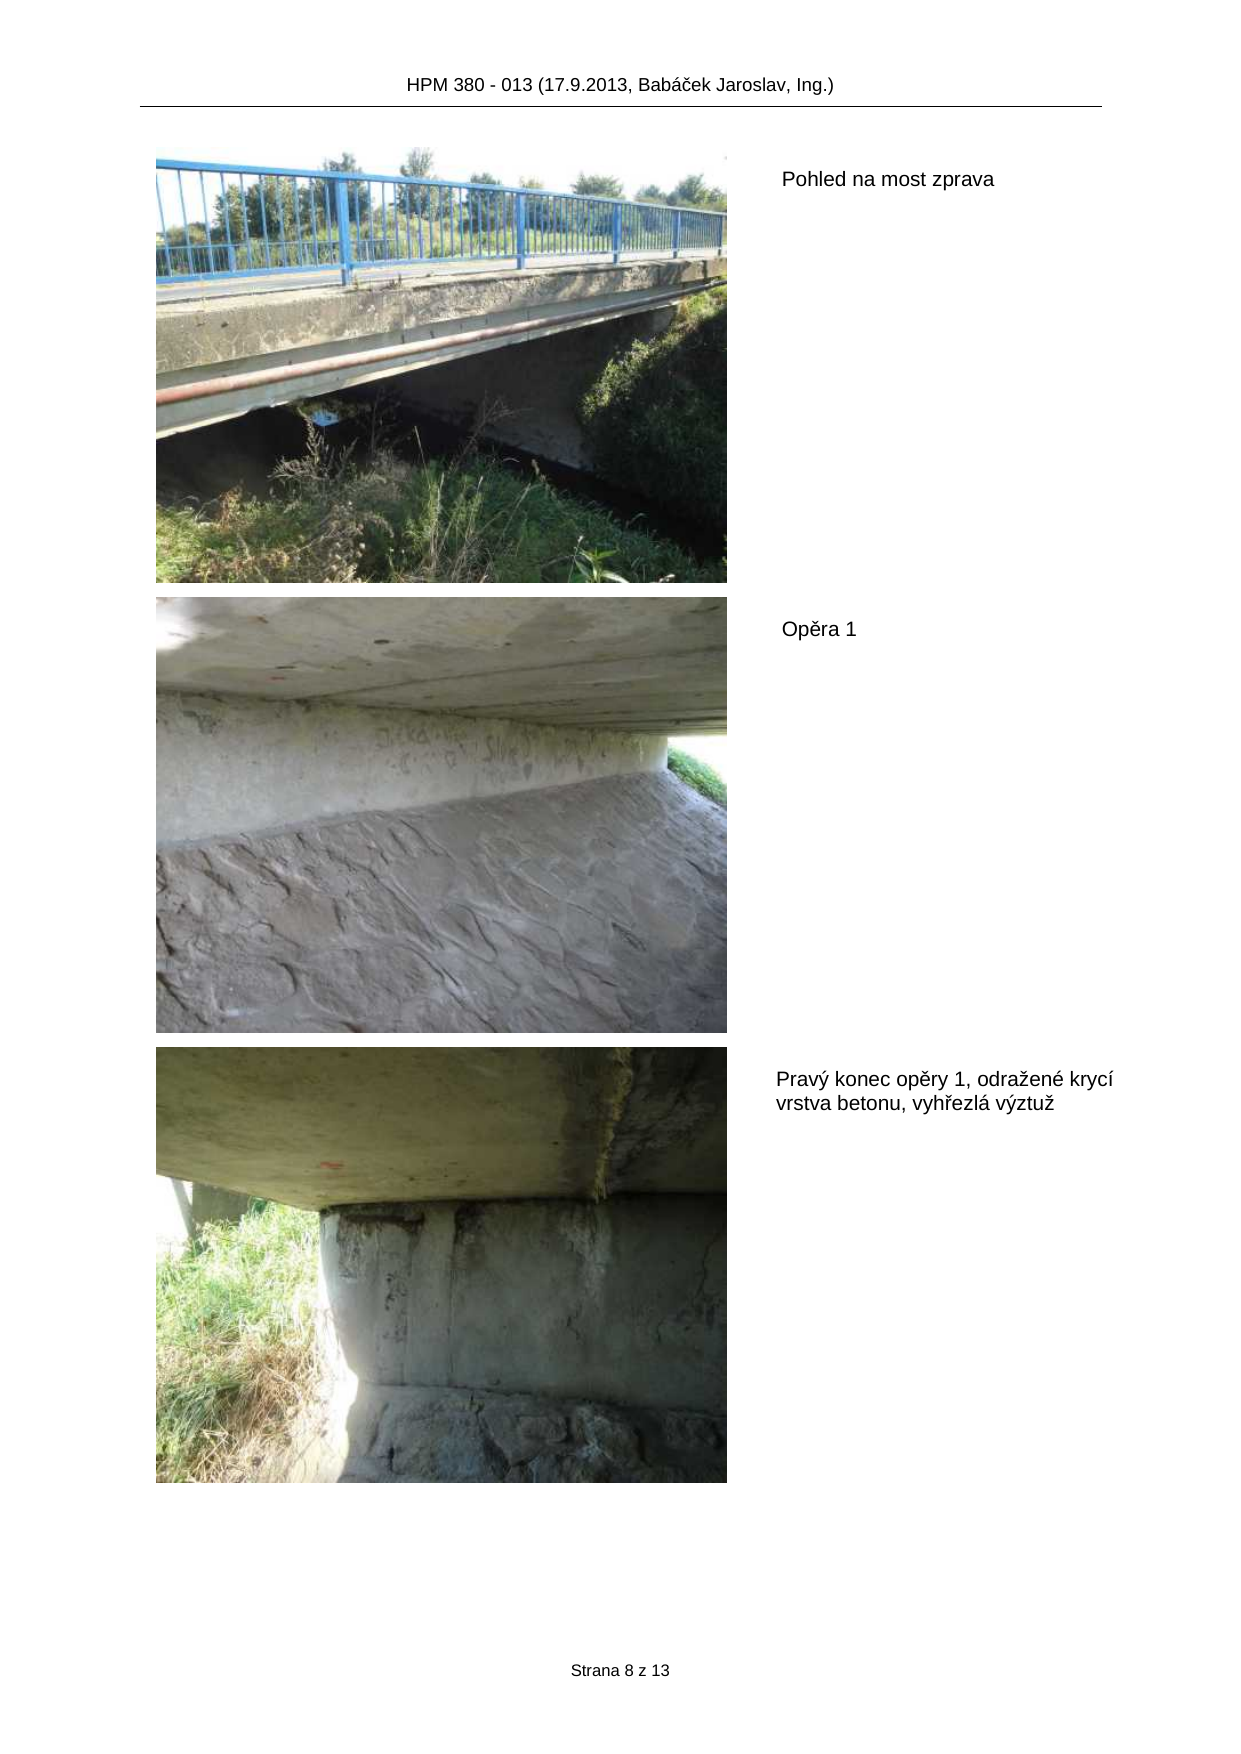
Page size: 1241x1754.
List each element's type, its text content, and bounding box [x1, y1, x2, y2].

table_cell [148, 148, 773, 598]
picture [156, 597, 727, 1033]
table_cell Pohled na most zprava [773, 148, 1160, 598]
table_cell Opěra 1 [773, 598, 1160, 1048]
table_cell [148, 598, 773, 1048]
table_cell [148, 1048, 773, 1498]
picture [156, 1047, 727, 1483]
picture [156, 147, 727, 583]
table_cell Pravý konec opěry 1, odražené krycí vrstva betonu, vyhřezlá výztuž [773, 1048, 1160, 1498]
